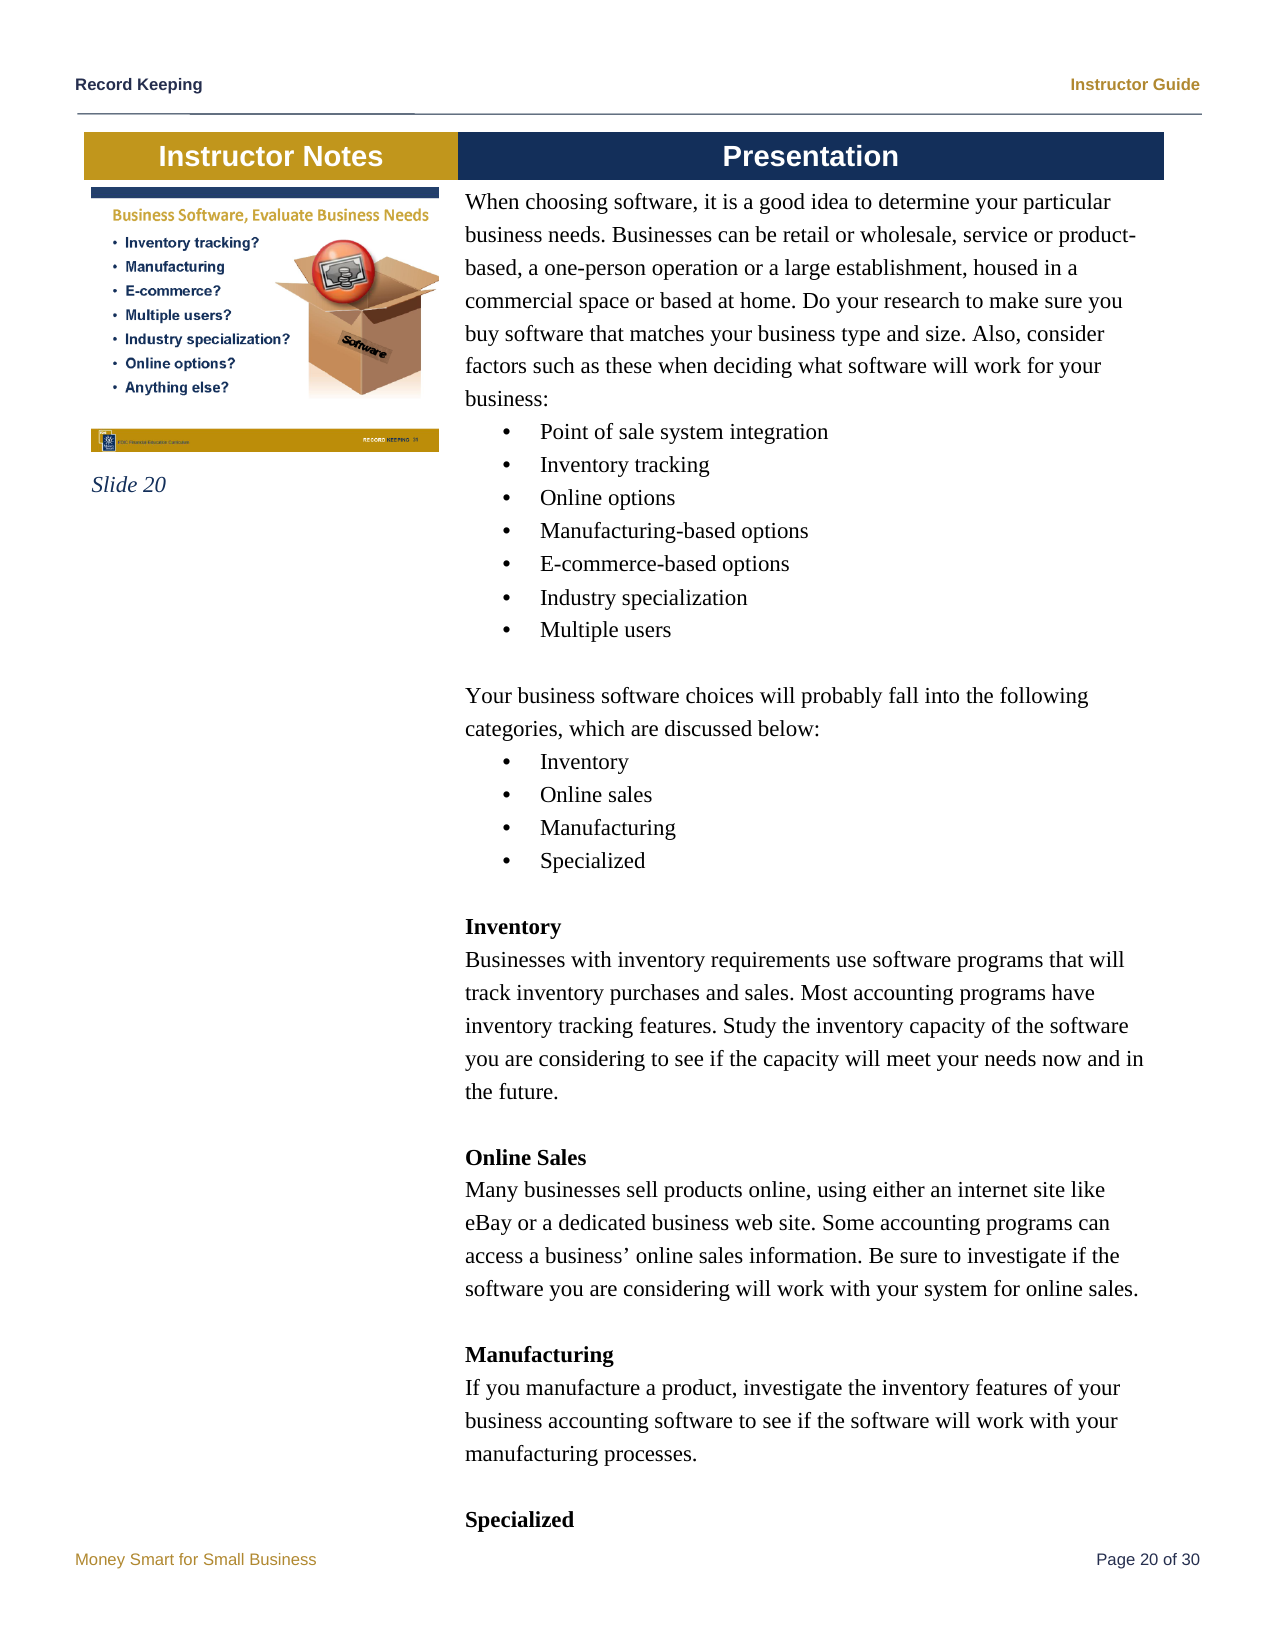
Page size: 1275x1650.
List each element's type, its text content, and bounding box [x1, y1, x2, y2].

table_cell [457, 180, 1164, 1546]
table_header Presentation [458, 132, 1164, 180]
picture [91, 187, 439, 452]
table_cell Slide 20 [84, 180, 457, 1546]
table_header Instructor Notes [84, 132, 458, 180]
